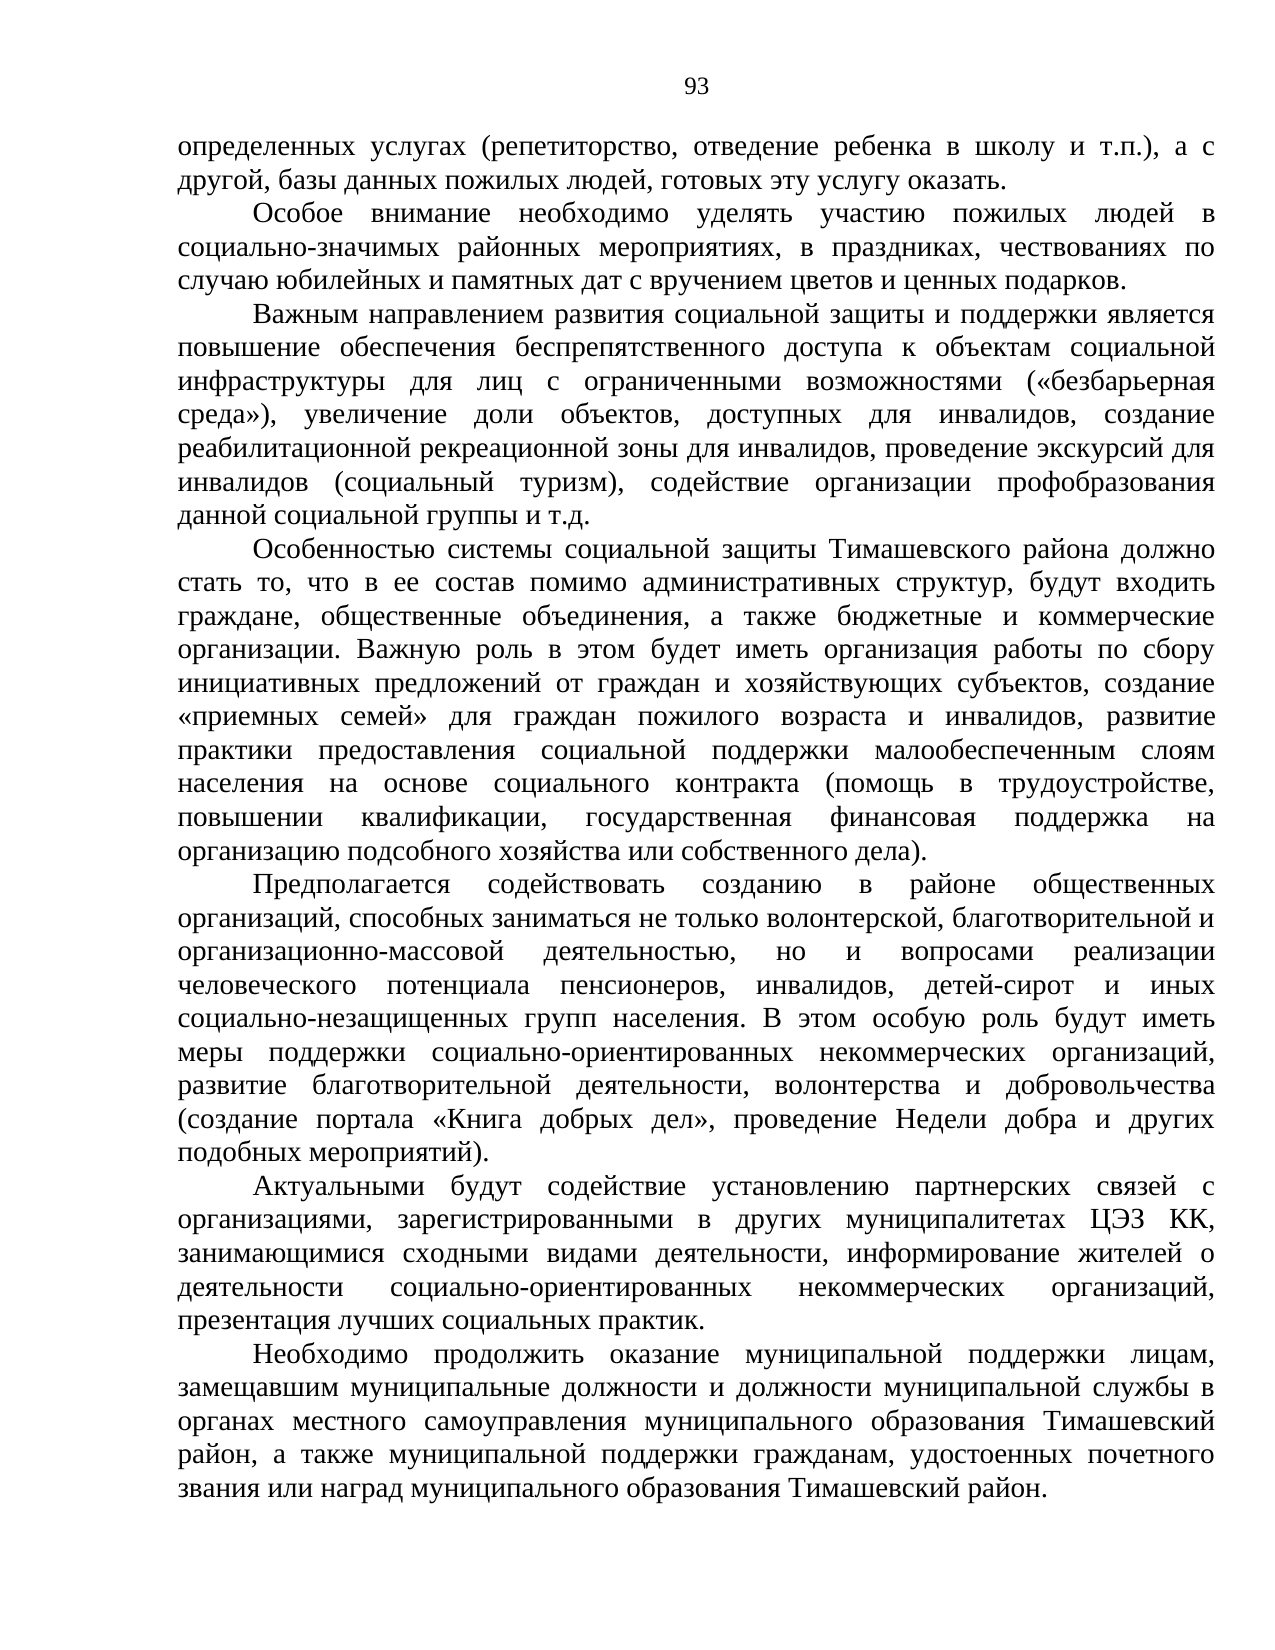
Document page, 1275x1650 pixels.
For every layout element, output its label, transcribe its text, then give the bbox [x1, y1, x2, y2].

text Важным направлением развития социальной защиты и поддержки является повышение обеспечения беспрепятственного доступа к объектам социальной инфраструктуры для лиц с ограниченными возможностями («безбарьерная среда»), увеличение доли объектов, доступных для инвалидов, создание реабилитационной рекреационной зоны для инвалидов, проведение экскурсий для инвалидов (социальный туризм), содействие организации профобразования данной социальной группы и т.д. [177, 296, 1216, 531]
text Особенностью системы социальной защиты Тимашевского района должно стать то, что в ее состав помимо административных структур, будут входить граждане, общественные объединения, а также бюджетные и коммерческие организации. Важную роль в этом будет иметь организация работы по сбору инициативных предложений от граждан и хозяйствующих субъектов, создание «приемных семей» для граждан пожилого возраста и инвалидов, развитие практики предоставления социальной поддержки малообеспеченным слоям населения на основе социального контракта (помощь в трудоустройстве, повышении квалификации, государственная финансовая поддержка на организацию подсобного хозяйства или собственного дела). [177, 531, 1216, 866]
text Предполагается содействовать созданию в районе общественных организаций, способных заниматься не только волонтерской, благотворительной и организационно-массовой деятельностью, но и вопросами реализации человеческого потенциала пенсионеров, инвалидов, детей-сирот и иных социально-незащищенных групп населения. В этом особую роль будут иметь меры поддержки социально-ориентированных некоммерческих организаций, развитие благотворительной деятельности, волонтерства и добровольчества (создание портала «Книга добрых дел», проведение Недели добра и других подобных мероприятий). [177, 866, 1216, 1168]
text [177, 128, 1216, 195]
text Актуальными будут содействие установлению партнерских связей с организациями, зарегистрированными в других муниципалитетах ЦЭЗ КК, занимающимися сходными видами деятельности, информирование жителей о деятельности социально-ориентированных некоммерческих организаций, презентация лучших социальных практик. [177, 1168, 1216, 1336]
text Особое внимание необходимо уделять участию пожилых людей в социально-значимых районных мероприятиях, в праздниках, чествованиях по случаю юбилейных и памятных дат с вручением цветов и ценных подарков. [177, 195, 1216, 296]
text Необходимо продолжить оказание муниципальной поддержки лицам, замещавшим муниципальные должности и должности муниципальной службы в органах местного самоуправления муниципального образования Тимашевский район, а также муниципальной поддержки гражданам, удостоенных почетного звания или наград муниципального образования Тимашевский район. [177, 1336, 1216, 1503]
